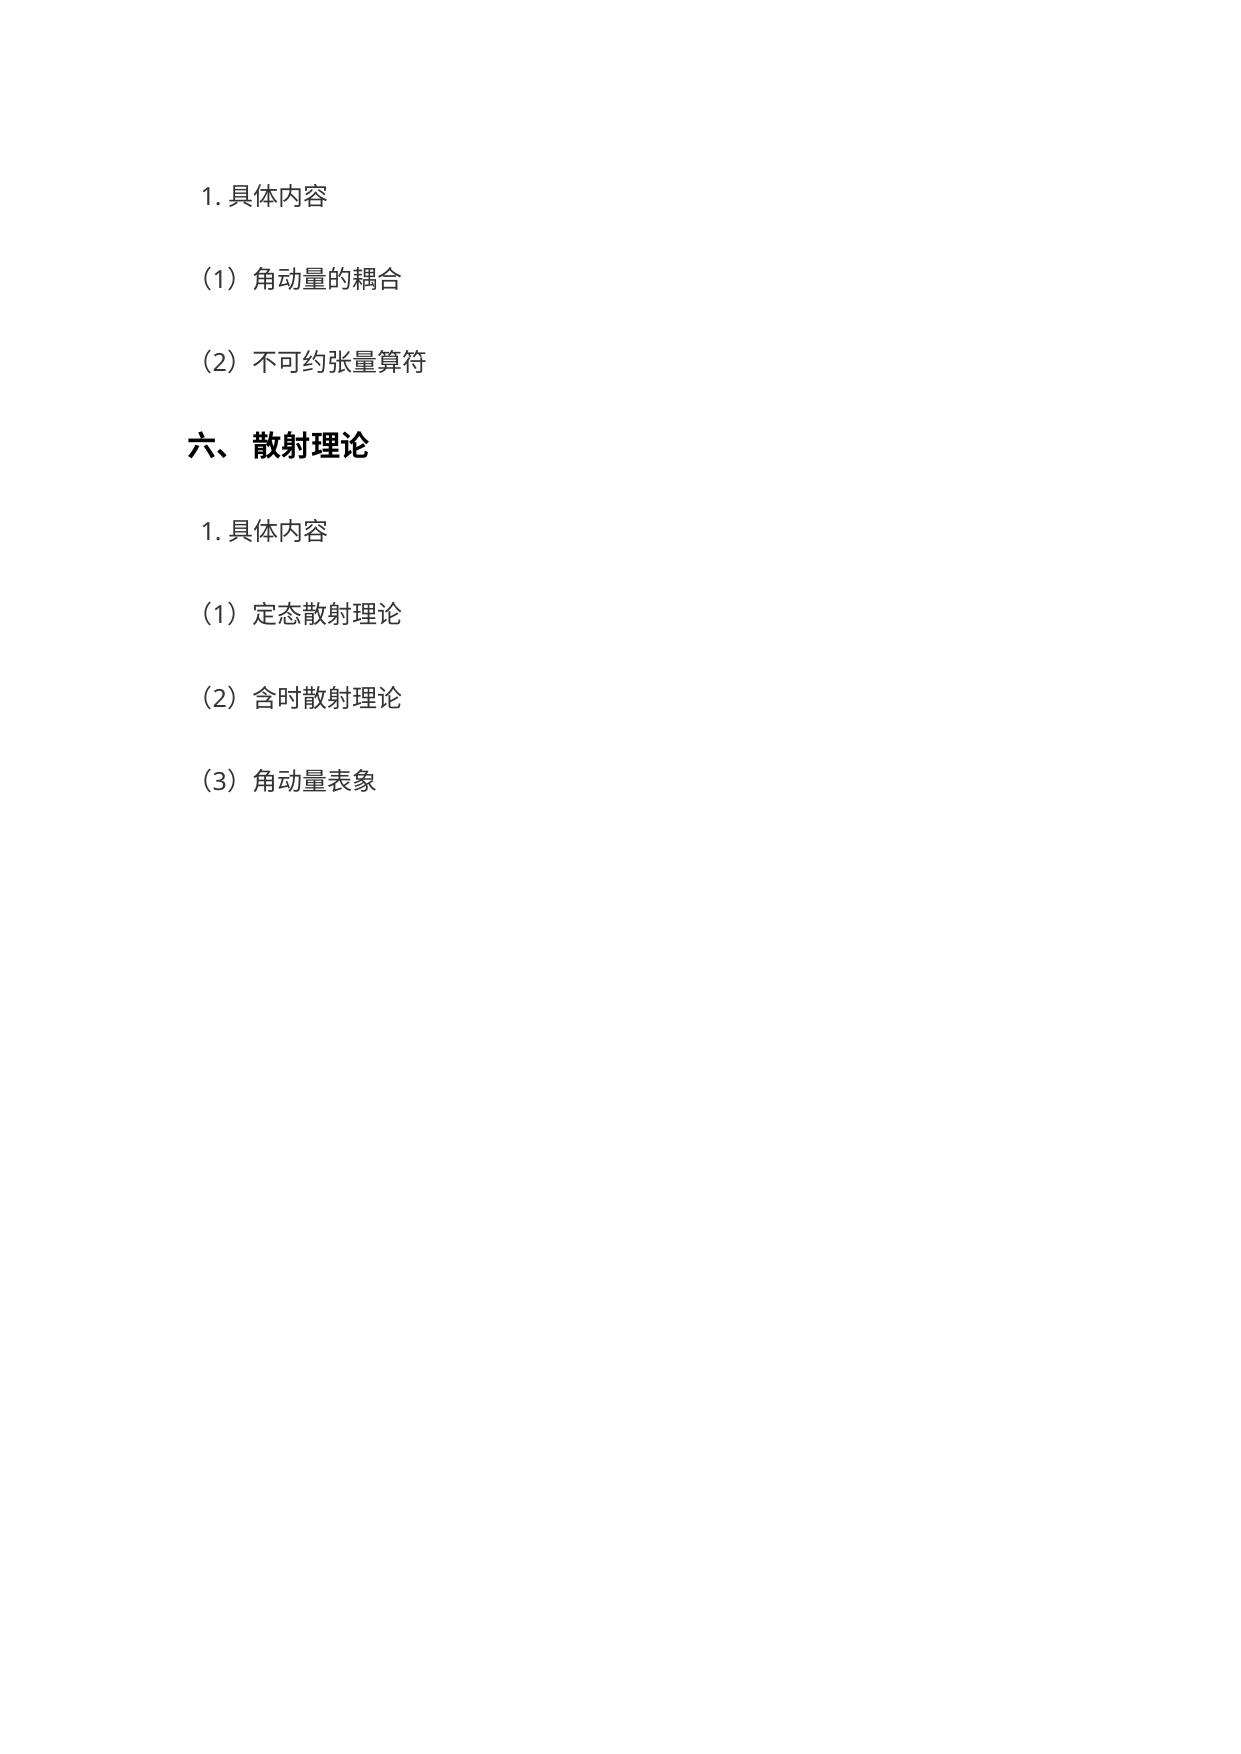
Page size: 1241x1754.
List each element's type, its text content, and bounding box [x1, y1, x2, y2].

text 六、 散射理论 [187, 411, 1053, 476]
text （1）角动量的耦合 [187, 245, 1053, 310]
text （1）定态散射理论 [187, 581, 1053, 646]
text （2）不可约张量算符 [187, 328, 1053, 393]
text 1. 具体内容 [187, 497, 1053, 562]
text （2）含时散射理论 [187, 664, 1053, 729]
text （3）角动量表象 [187, 747, 1053, 812]
text 1. 具体内容 [187, 162, 1053, 227]
